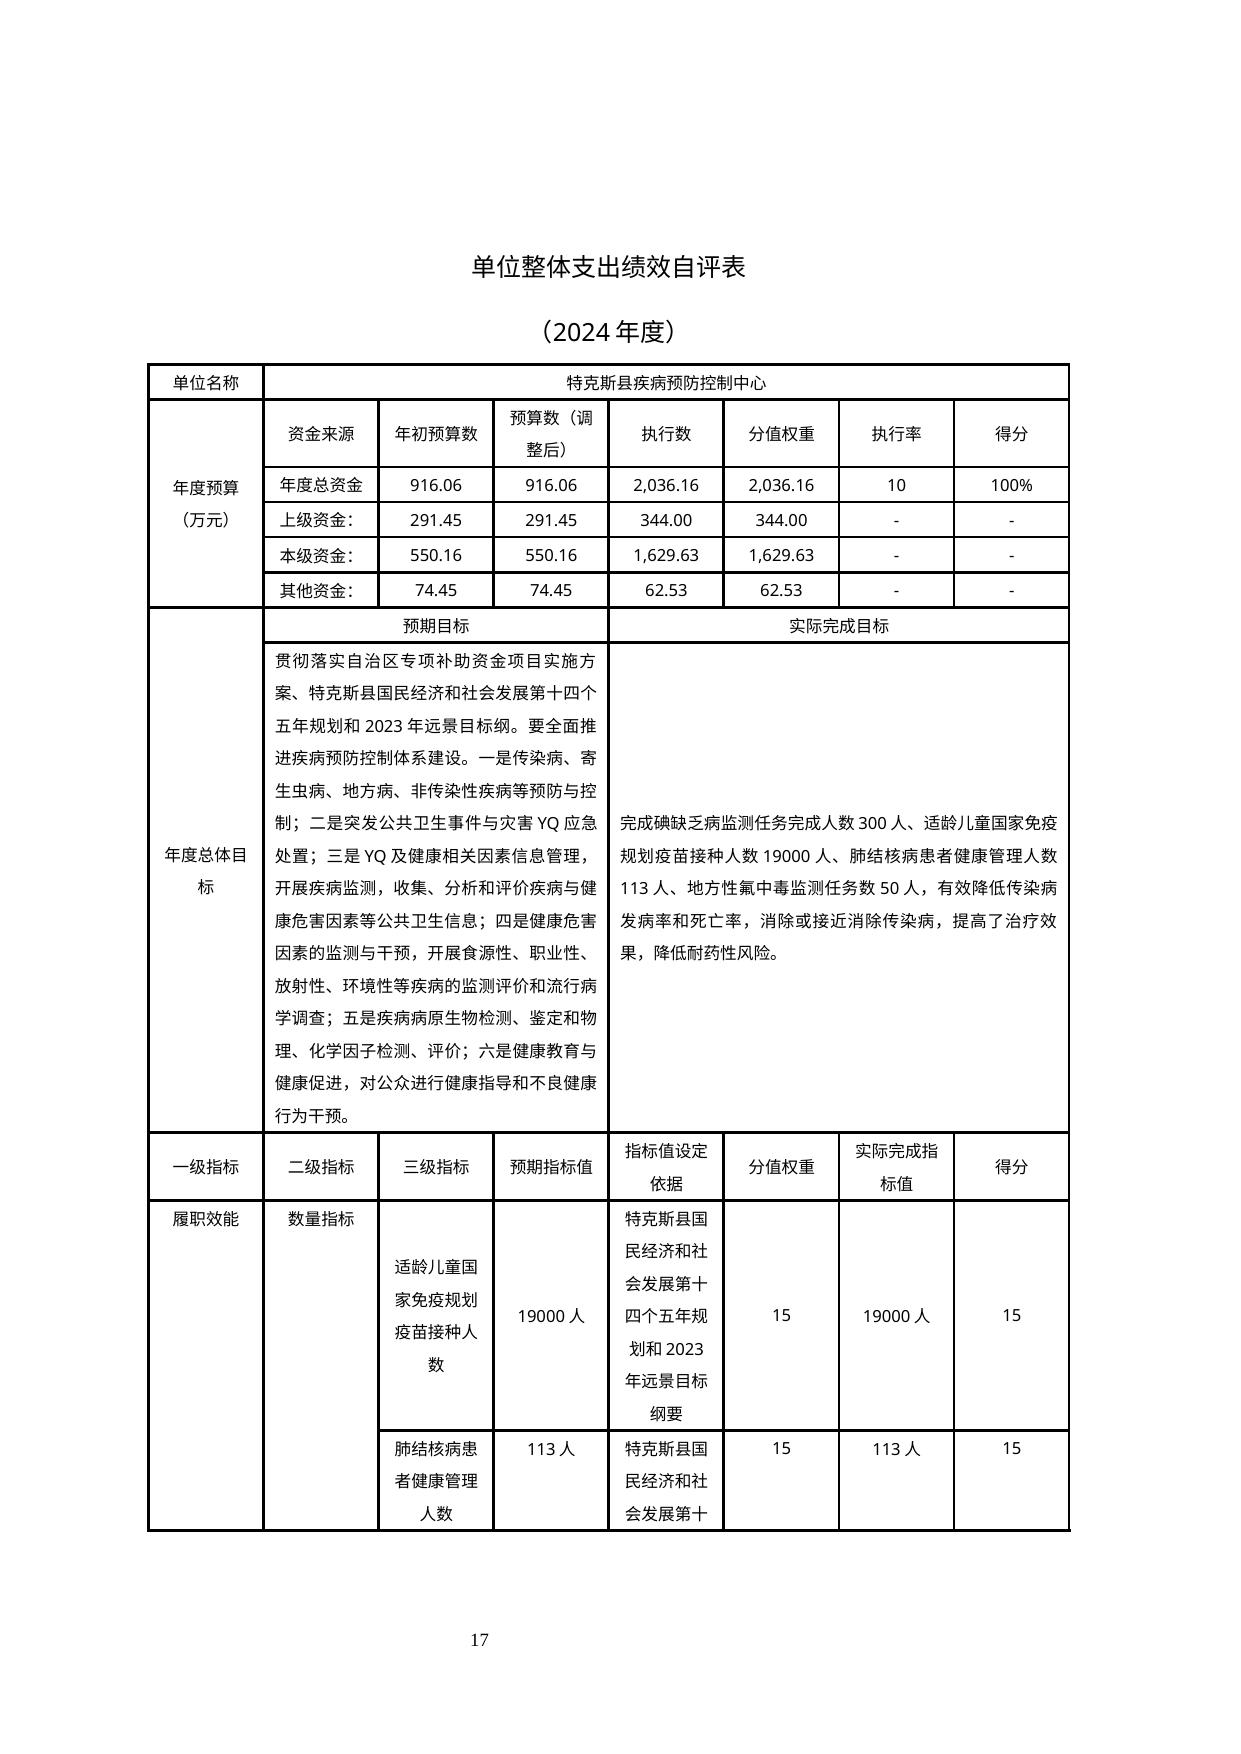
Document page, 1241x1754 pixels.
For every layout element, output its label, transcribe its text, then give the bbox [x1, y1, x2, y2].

table_cell 15 [725, 1202, 838, 1429]
table_cell 预期目标 [265, 609, 607, 641]
table_cell 执行率 [840, 401, 953, 466]
table_cell 916.06 [380, 468, 492, 501]
table_cell 916.06 [495, 468, 607, 501]
table_cell 适龄儿童国家免疫规划疫苗接种人数 [380, 1202, 492, 1429]
table_cell - [840, 574, 953, 606]
table_cell 特克斯县国民经济和社会发展第十四个五年规划和2023年远景目标纲要 [610, 1202, 722, 1429]
table_cell 其他资金： [265, 574, 377, 606]
table_cell 肺结核病患者健康管理人数 [380, 1432, 492, 1529]
table_cell 19000人 [495, 1202, 607, 1429]
table_cell 年度总体目标 [150, 609, 262, 1131]
table_cell 74.45 [495, 574, 607, 606]
table_cell 62.53 [610, 574, 722, 606]
table_cell 113人 [495, 1432, 607, 1529]
table_cell 年度预算（万元） [150, 401, 262, 606]
table_cell 实际完成目标 [610, 609, 1068, 641]
table_cell 10 [840, 468, 953, 501]
table_cell - [840, 503, 953, 536]
table_cell - [955, 538, 1068, 571]
table_cell 2,036.16 [610, 468, 722, 501]
table_cell 完成碘缺乏病监测任务完成人数300人、适龄儿童国家免疫规划疫苗接种人数19000人、肺结核病患者健康管理人数113人、地方性氟中毒监测任务数50人，有效降低传染病发病率和死亡率，消除或接近消除传染病，提高了治疗效果，降低耐药性风险。 [610, 644, 1068, 1131]
table_cell 19000人 [840, 1202, 953, 1429]
table_cell 资金来源 [265, 401, 377, 466]
table_cell - [840, 538, 953, 571]
table_cell 得分 [955, 401, 1068, 466]
table_cell 550.16 [380, 538, 492, 571]
table_header 单位整体支出绩效自评表 [148, 233, 1069, 298]
table_cell 指标值设定依据 [610, 1134, 722, 1199]
table_cell 本级资金： [265, 538, 377, 571]
table_cell 2,036.16 [725, 468, 838, 501]
table_cell 二级指标 [265, 1134, 377, 1199]
table_cell 执行数 [610, 401, 722, 466]
table_cell 数量指标 [265, 1202, 377, 1529]
table_cell 三级指标 [380, 1134, 492, 1199]
table_cell （2024年度） [148, 298, 1069, 363]
table_cell 分值权重 [725, 401, 838, 466]
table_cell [610, 1432, 722, 1529]
table_cell - [955, 574, 1068, 606]
table_cell 分值权重 [725, 1134, 838, 1199]
table_cell 74.45 [380, 574, 492, 606]
table_cell 15 [955, 1202, 1068, 1429]
table_cell 上级资金： [265, 503, 377, 536]
table_cell 1,629.63 [610, 538, 722, 571]
table_cell 15 [955, 1432, 1068, 1529]
table_cell 单位名称 [150, 366, 262, 398]
table_cell 年初预算数 [380, 401, 492, 466]
table_cell 100% [955, 468, 1068, 501]
table_cell 344.00 [610, 503, 722, 536]
table_cell 113人 [840, 1432, 953, 1529]
table_cell - [955, 503, 1068, 536]
table_cell 预算数（调整后） [495, 401, 607, 466]
table_cell 1,629.63 [725, 538, 838, 571]
table_cell 一级指标 [150, 1134, 262, 1199]
table_cell 62.53 [725, 574, 838, 606]
table_cell 实际完成指标值 [840, 1134, 953, 1199]
table_cell 344.00 [725, 503, 838, 536]
table_cell 特克斯县疾病预防控制中心 [265, 366, 1068, 398]
table_cell 预期指标值 [495, 1134, 607, 1199]
table_cell 年度总资金 [265, 468, 377, 501]
table_cell 291.45 [495, 503, 607, 536]
table_cell 贯彻落实自治区专项补助资金项目实施方案、特克斯县国民经济和社会发展第十四个五年规划和2023年远景目标纲。要全面推进疾病预防控制体系建设。一是传染病、寄生虫病、地方病、非传染性疾病等预防与控制；二是突发公共卫生事件与灾害YQ应急处置；三是YQ及健康相关因素信息管理，开展疾病监测，收集、分析和评价疾病与健康危害因素等公共卫生信息；四是健康危害因素的监测与干预，开展食源性、职业性、放射性、环境性等疾病的监测评价和流行病学调查；五是疾病病原生物检测、鉴定和物理、化学因子检测、评价；六是健康教育与健康促进，对公众进行健康指导和不良健康行为干预。 [265, 644, 607, 1131]
table_cell 15 [725, 1432, 838, 1529]
table_cell 履职效能 [150, 1202, 262, 1529]
table_cell 得分 [955, 1134, 1068, 1199]
table_cell 550.16 [495, 538, 607, 571]
table_cell 291.45 [380, 503, 492, 536]
